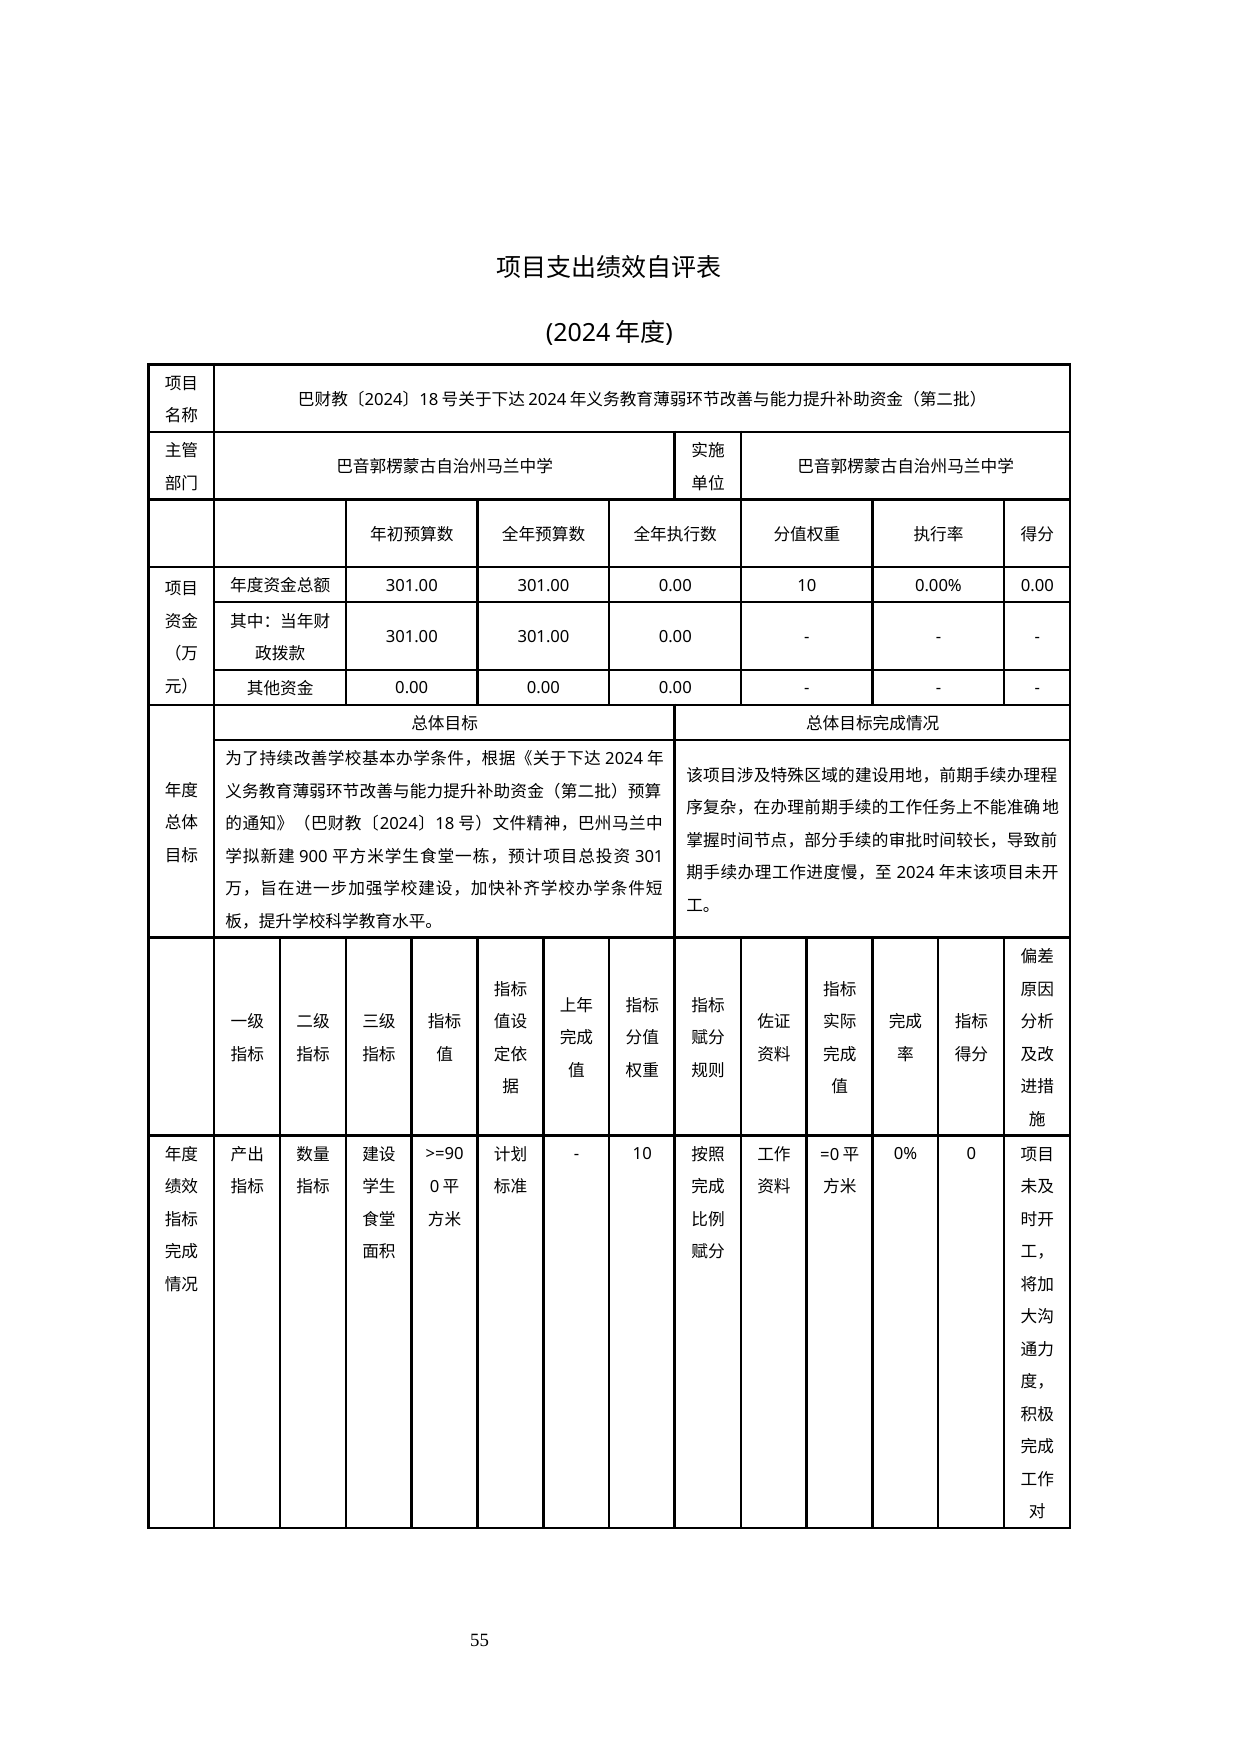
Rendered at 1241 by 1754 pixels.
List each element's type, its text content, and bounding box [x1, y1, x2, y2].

table_cell 0.00% [874, 568, 1003, 601]
table_cell - [742, 671, 871, 703]
table_cell 301.00 [347, 603, 476, 668]
table_cell [150, 501, 213, 566]
table_cell 为了持续改善学校基本办学条件，根据《关于下达2024年义务教育薄弱环节改善与能力提升补助资金（第二批）预算的通知》（巴财教〔2024〕18号）文件精神，巴州马兰中学拟新建900平方米学生食堂一栋，预计项目总投资301万，旨在进一步加强学校建设，加快补齐学校办学条件短板，提升学校科学教育水平。 [215, 741, 673, 936]
table_cell 0.00 [610, 568, 740, 601]
table_cell 指标分值权重 [610, 939, 673, 1134]
table_cell 三级指标 [347, 939, 410, 1134]
table_cell 指标得分 [939, 939, 1003, 1134]
table_cell 年初预算数 [347, 501, 476, 566]
table_cell >=900平方米 [413, 1137, 476, 1526]
table_cell 301.00 [347, 568, 476, 601]
table_cell 巴财教〔2024〕18号关于下达2024年义务教育薄弱环节改善与能力提升补助资金（第二批） [215, 366, 1069, 431]
table_cell 301.00 [479, 568, 608, 601]
table_cell 0.00 [347, 671, 476, 703]
table_cell - [545, 1137, 608, 1526]
table_cell 0 [939, 1137, 1003, 1526]
table_cell 按照完成比例赋分 [676, 1137, 740, 1526]
table_cell 项目资金 （万元） [150, 568, 213, 703]
table_cell 佐证资料 [742, 939, 805, 1134]
table_cell 偏差原因分析及改进措施 [1005, 939, 1069, 1134]
table_cell 指标值设定依据 [479, 939, 542, 1134]
table_cell 产出指标 [215, 1137, 279, 1526]
table_cell 指标赋分规则 [676, 939, 740, 1134]
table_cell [1005, 1137, 1069, 1526]
table_cell 执行率 [874, 501, 1003, 566]
table_cell 工作资料 [742, 1137, 805, 1526]
table_cell (2024年度) [148, 298, 1070, 363]
table_cell 完成率 [874, 939, 937, 1134]
table_cell 巴音郭楞蒙古自治州马兰中学 [215, 433, 673, 498]
table_cell 年度总体目标 [150, 706, 213, 936]
table_cell 得分 [1005, 501, 1069, 566]
table_cell 一级指标 [215, 939, 279, 1134]
table_cell 其他资金 [215, 671, 345, 703]
table_cell 建设学生食堂面积 [347, 1137, 410, 1526]
table_cell 二级指标 [281, 939, 345, 1134]
table_cell 0.00 [479, 671, 608, 703]
table_cell 301.00 [479, 603, 608, 668]
table_cell 巴音郭楞蒙古自治州马兰中学 [742, 433, 1069, 498]
table_cell 数量指标 [281, 1137, 345, 1526]
table_cell 分值权重 [742, 501, 871, 566]
table_cell 其中：当年财政拨款 [215, 603, 345, 668]
table_cell 总体目标完成情况 [676, 706, 1069, 739]
table_cell 年度绩效指标完成情况 [150, 1137, 213, 1526]
table_cell 项目名称 [150, 366, 213, 431]
table_cell 0% [874, 1137, 937, 1526]
table_cell - [1005, 671, 1069, 703]
table_cell 0.00 [610, 671, 740, 703]
table_cell =0平方米 [808, 1137, 871, 1526]
table_cell 实施单位 [676, 433, 740, 498]
table_cell 0.00 [610, 603, 740, 668]
table_cell 上年完成值 [545, 939, 608, 1134]
table_cell - [1005, 603, 1069, 668]
table_header 项目支出绩效自评表 [148, 233, 1070, 298]
table_cell 全年预算数 [479, 501, 608, 566]
table_cell 指标值 [413, 939, 476, 1134]
table_cell - [874, 671, 1003, 703]
table_cell 0.00 [1005, 568, 1069, 601]
table_cell 全年执行数 [610, 501, 740, 566]
table_cell 总体目标 [215, 706, 673, 739]
table_cell 年度资金总额 [215, 568, 345, 601]
table_cell 10 [610, 1137, 673, 1526]
table_cell 指标实际完成值 [808, 939, 871, 1134]
table_cell 计划标准 [479, 1137, 542, 1526]
table_cell 主管部门 [150, 433, 213, 498]
table_cell - [874, 603, 1003, 668]
table_cell - [742, 603, 871, 668]
table_cell [215, 501, 345, 566]
table_cell [150, 939, 213, 1134]
table_cell 该项目涉及特殊区域的建设用地，前期手续办理程序复杂，在办理前期手续的工作任务上不能准确地掌握时间节点，部分手续的审批时间较长，导致前期手续办理工作进度慢，至2024年末该项目未开工。 [676, 741, 1069, 936]
table_cell 10 [742, 568, 871, 601]
